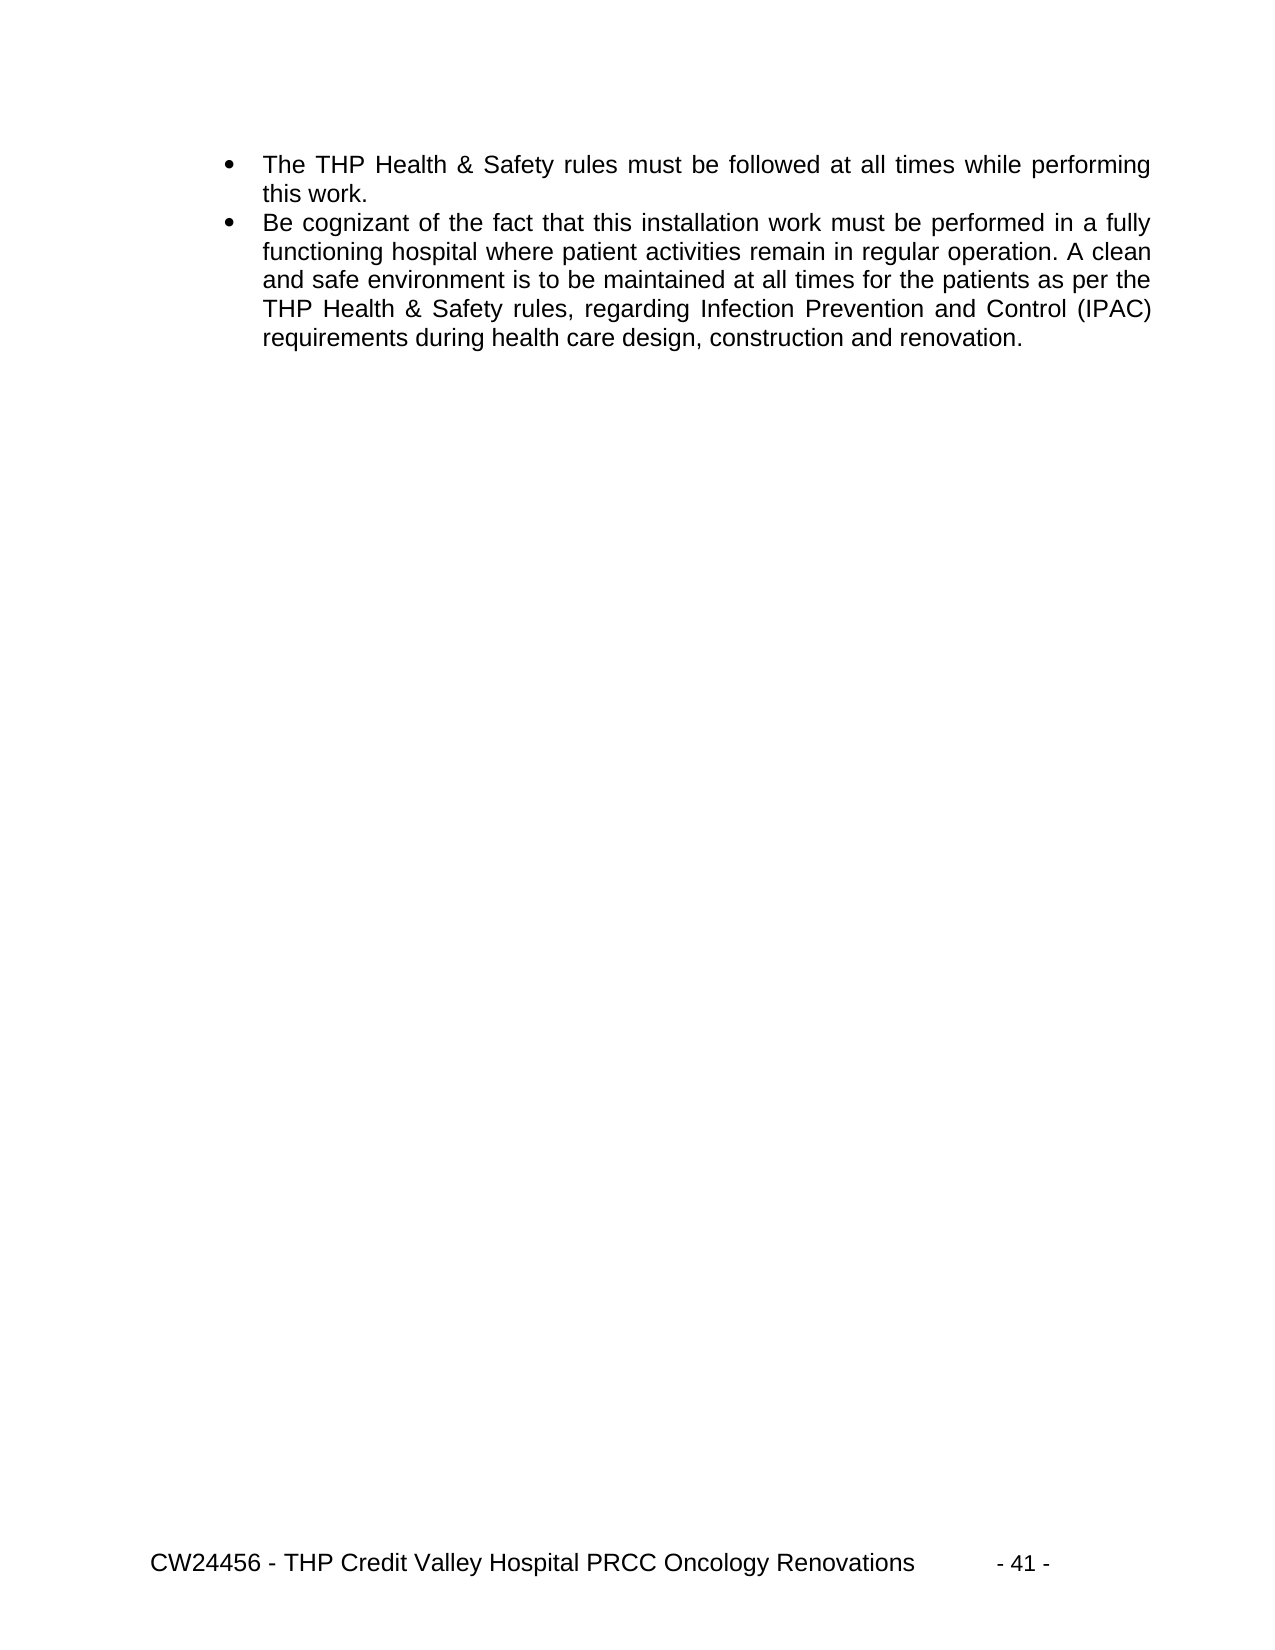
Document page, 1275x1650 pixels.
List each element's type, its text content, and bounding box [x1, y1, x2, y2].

list Be cognizant of the fact that this installation work must be performed in a fully functioning hospital where patient activities remain in regular operation. A clean and safe environment is to be maintained at all times for the patients as per the THP Health & Safety rules, regarding Infection Prevention and Control (IPAC) requirements during health care design, construction and renovation. [225, 208, 1153, 351]
list The THP Health & Safety rules must be followed at all times while performing this work. [225, 150, 1153, 208]
